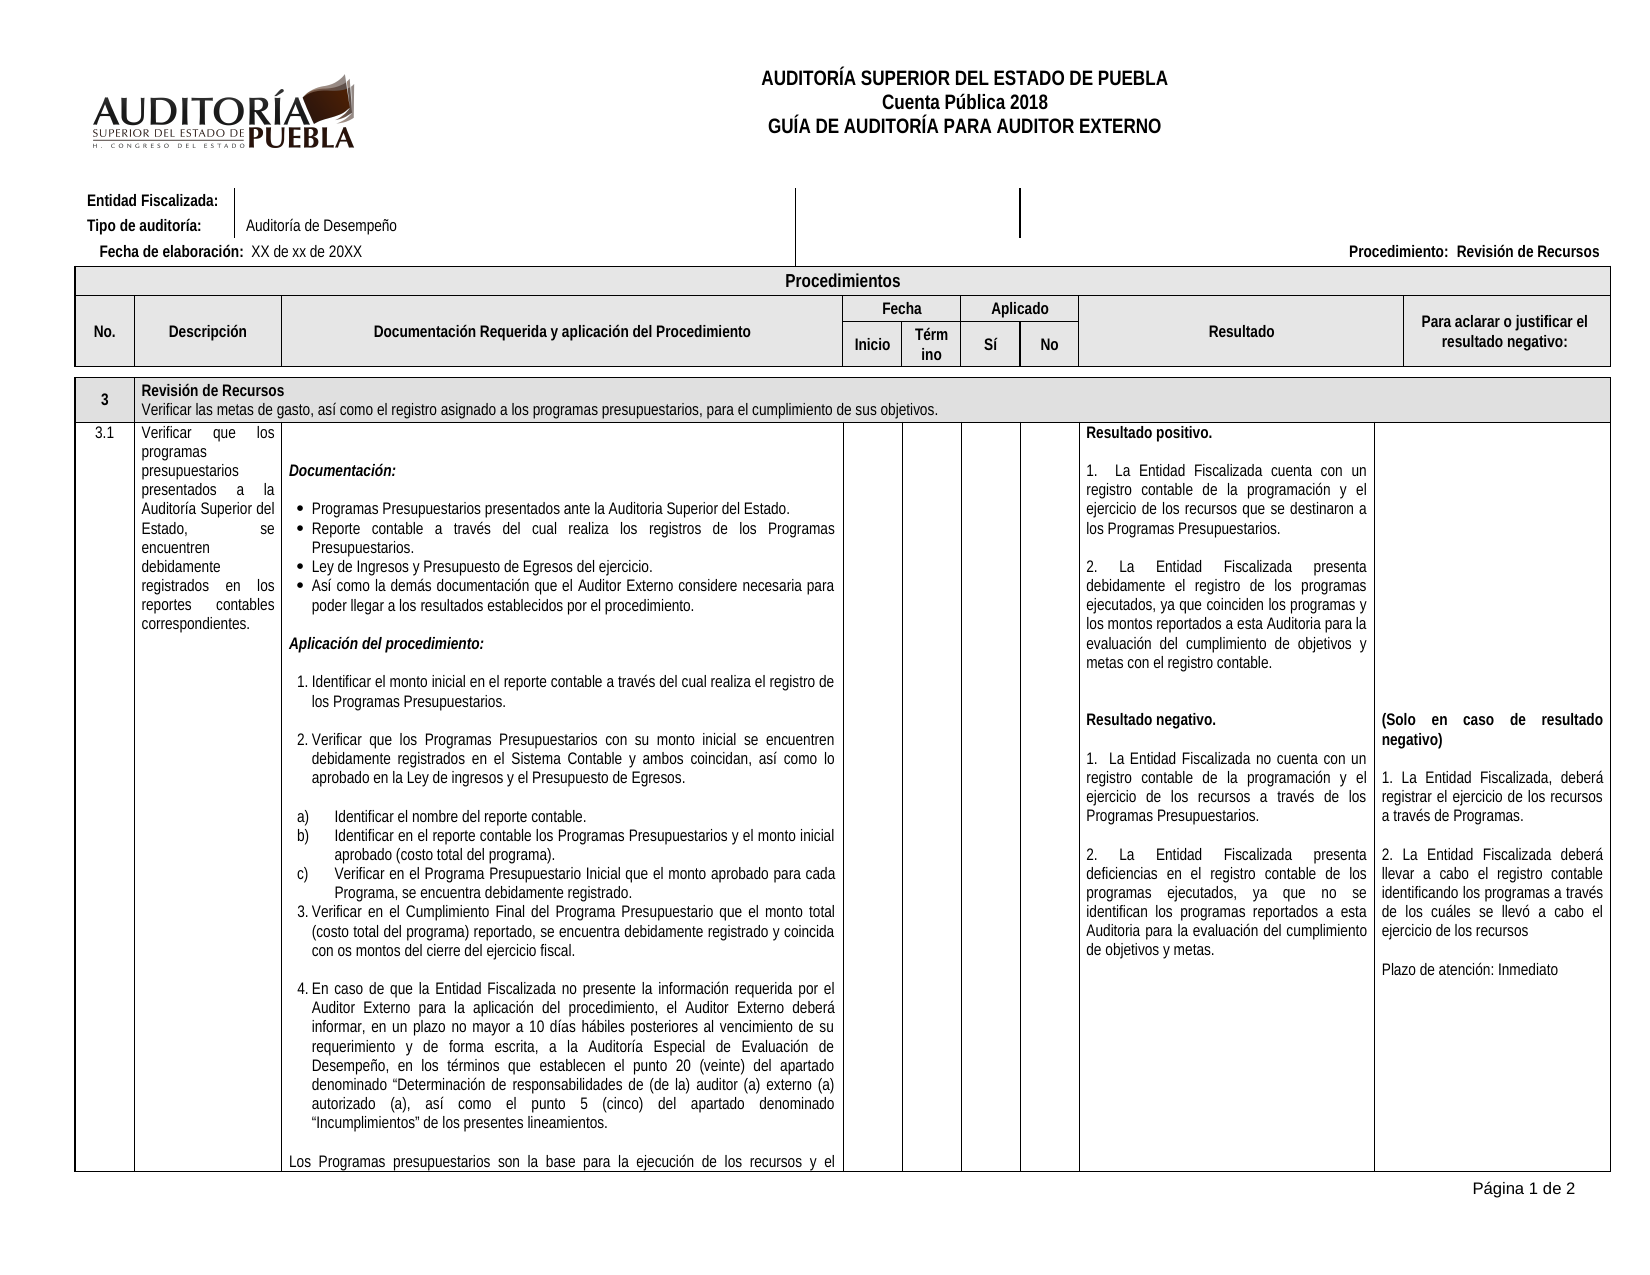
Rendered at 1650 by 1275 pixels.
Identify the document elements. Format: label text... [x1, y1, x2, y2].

table_header 3 [76, 378, 134, 422]
table_cell [844, 423, 902, 1171]
table_cell [962, 423, 1020, 1171]
table_cell 3.1 [76, 423, 134, 1171]
table_header Revisión de Recursos Verificar las metas de gasto, así como el registro asignado a los programas presupuestarios, para el cumplimiento de sus objetivos. [135, 378, 1610, 422]
table_cell [903, 423, 961, 1171]
picture [86, 66, 364, 161]
table_cell [1021, 423, 1079, 1171]
